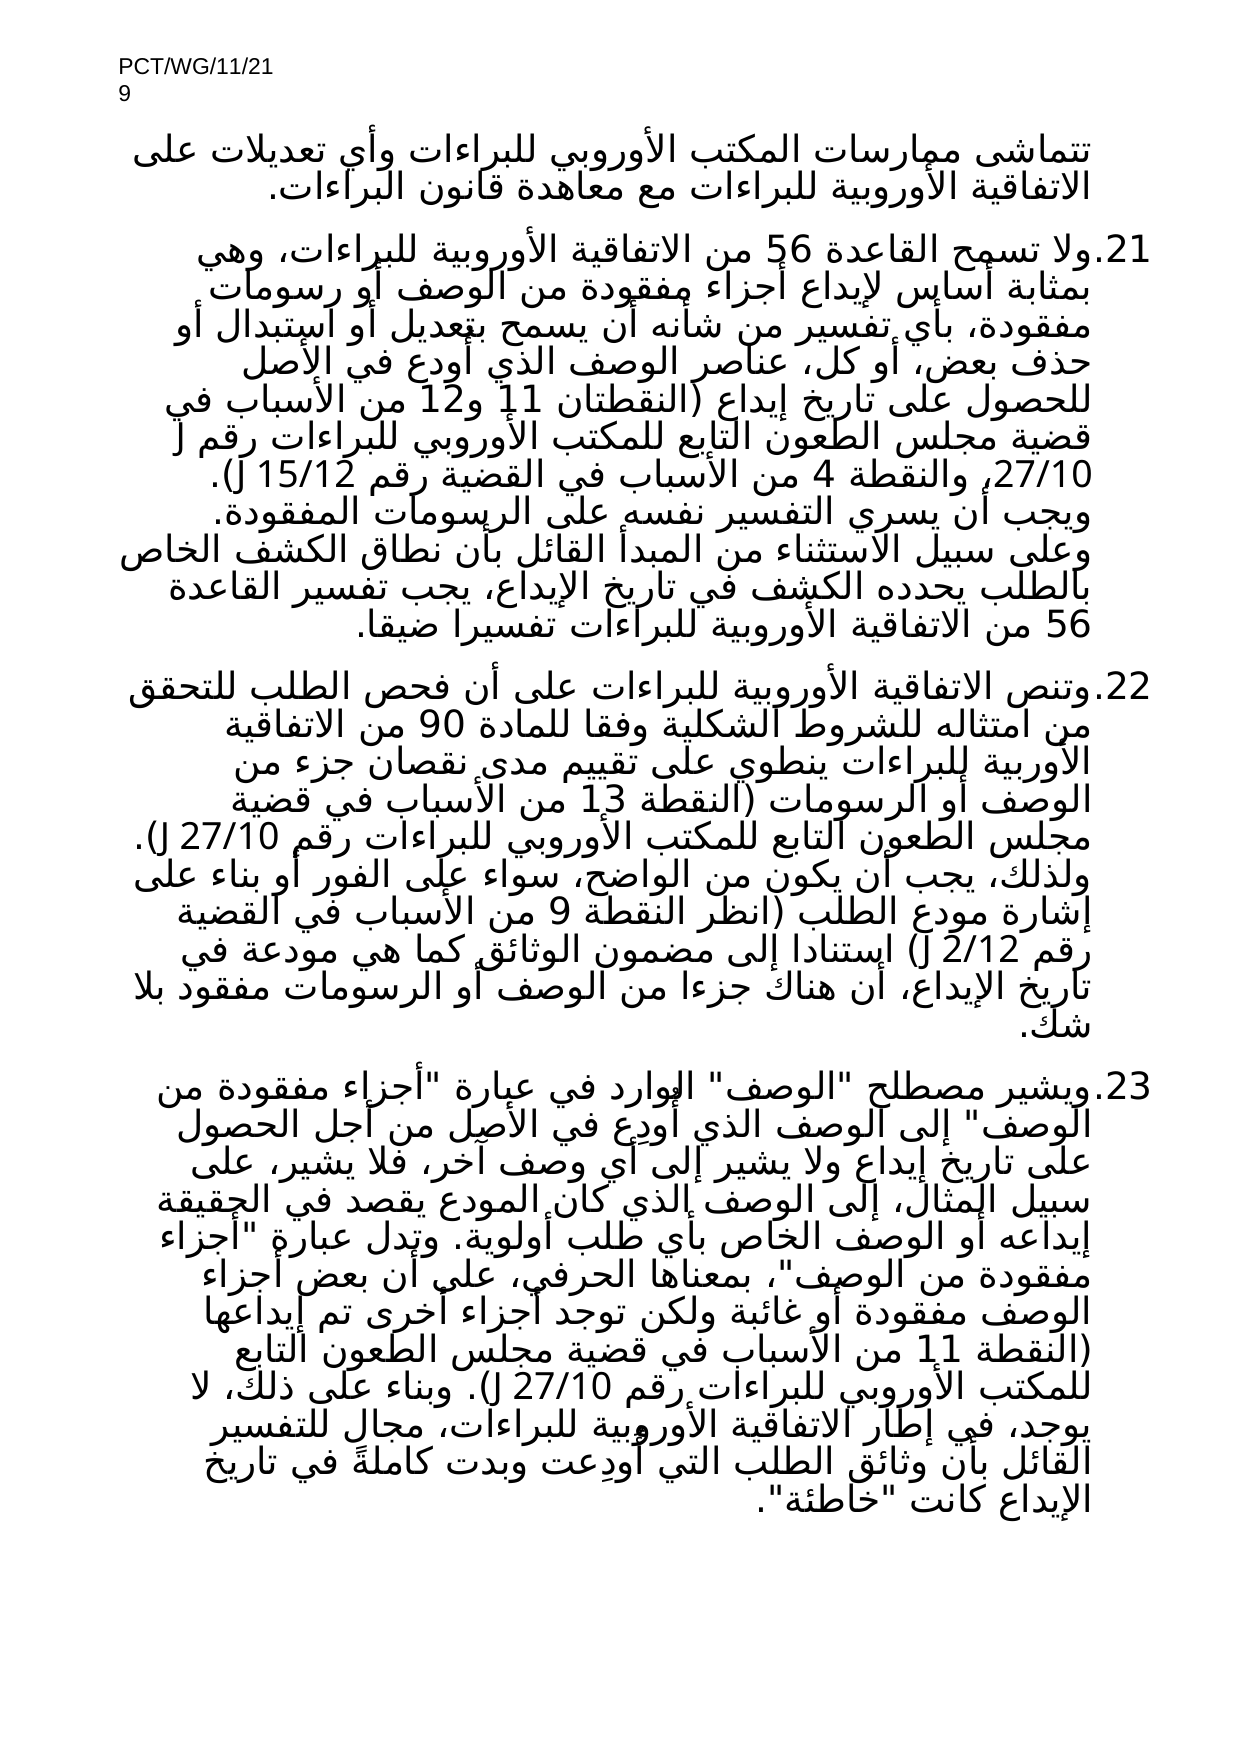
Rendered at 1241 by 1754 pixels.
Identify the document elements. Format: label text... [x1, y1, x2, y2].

list وتنص الاتفاقية الأوروبية للبراءات على أن فحص الطلب للتحقق من امتثاله للشروط الشكلية وفقا للمادة 90 من الاتفاقية الأوربية للبراءات ينطوي على تقييم مدى نقصان جزء من الوصف أو الرسومات (النقطة 13 من الأسباب في قضية مجلس الطعون التابع للمكتب الأوروبي للبراءات رقم J 27/10). ولذلك، يجب أن يكون من الواضح، سواء على الفور أو بناء على إشارة مودع الطلب (انظر النقطة 9 من الأسباب في القضية رقم J 2/12) استنادا إلى مضمون الوثائق كما هي مودعة في تاريخ الإيداع، أن هناك جزءا من الوصف أو الرسومات مفقود بلا شك. [118, 670, 1093, 1045]
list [118, 132, 1093, 207]
list ولا تسمح القاعدة 56 من الاتفاقية الأوروبية للبراءات، وهي بمثابة أساس لإيداع أجزاء مفقودة من الوصف أو رسومات مفقودة، بأي تفسير من شأنه أن يسمح بتعديل أو استبدال أو حذف بعض، أو كل، عناصر الوصف الذي أُودع في الأصل للحصول على تاريخ إيداع (النقطتان 11 و12 من الأسباب في قضية مجلس الطعون التابع للمكتب الأوروبي للبراءات رقم J 27/10، والنقطة 4 من الأسباب في القضية رقم J 15/12). ويجب أن يسري التفسير نفسه على الرسومات المفقودة. وعلى سبيل الاستثناء من المبدأ القائل بأن نطاق الكشف الخاص بالطلب يحدده الكشف في تاريخ الإيداع، يجب تفسير القاعدة 56 من الاتفاقية الأوروبية للبراءات تفسيرا ضيقا. [118, 232, 1093, 645]
list ويشير مصطلح "الوصف" الوارد في عبارة "أجزاء مفقودة من الوصف" إلى الوصف الذي أُودِع في الأصل من أجل الحصول على تاريخ إيداع ولا يشير إلى أي وصف آخر، فلا يشير، على سبيل المثال، إلى الوصف الذي كان المودع يقصد في الحقيقة إيداعه أو الوصف الخاص بأي طلب أولوية. وتدل عبارة "أجزاء مفقودة من الوصف"، بمعناها الحرفي، على أن بعض أجزاء الوصف مفقودة أو غائبة ولكن توجد أجزاء أخرى تم إيداعها (النقطة 11 من الأسباب في قضية مجلس الطعون التابع للمكتب الأوروبي للبراءات رقم J 27/10). وبناء على ذلك، لا يوجد، في إطار الاتفاقية الأوروبية للبراءات، مجال للتفسير القائل بأن وثائق الطلب التي أُودِعت وبدت كاملةً في تاريخ الإيداع كانت "خاطئة". [118, 1070, 1093, 1520]
